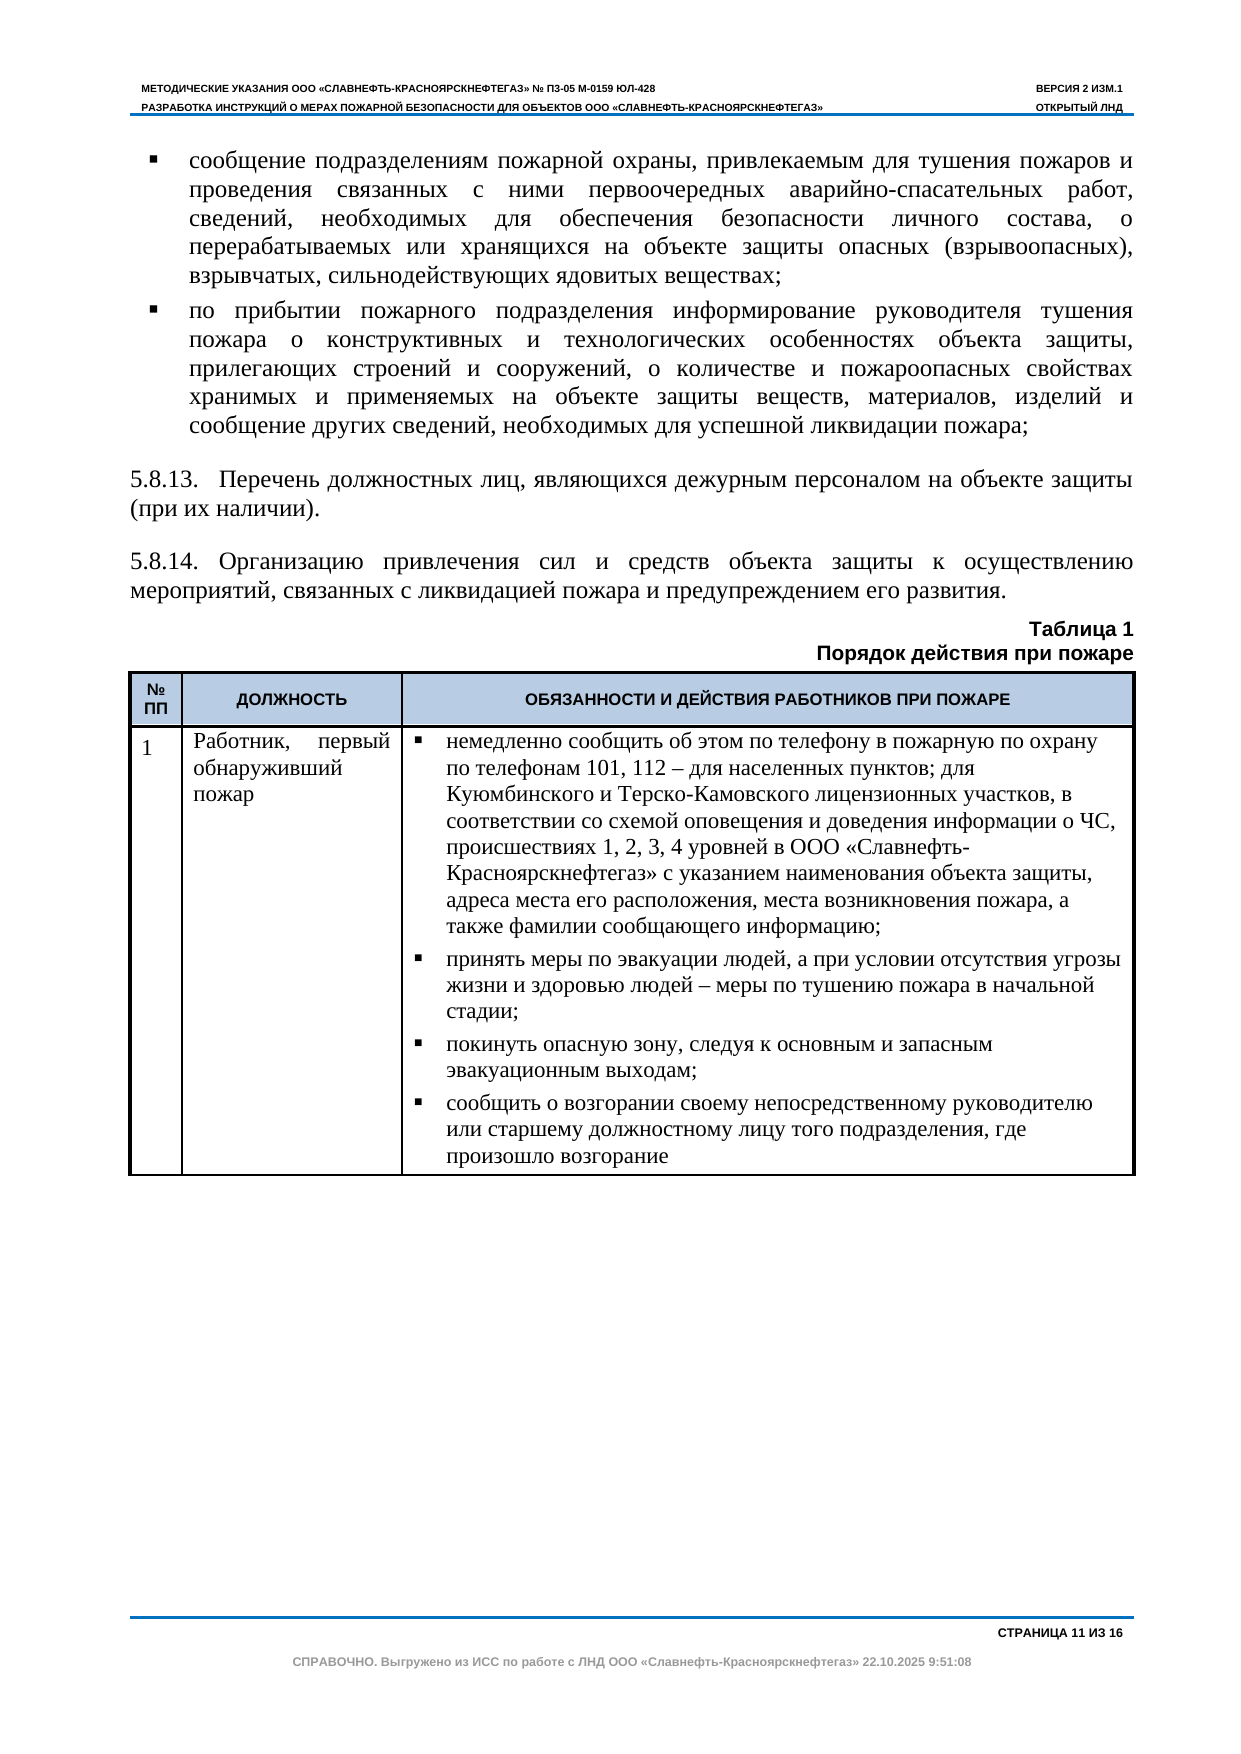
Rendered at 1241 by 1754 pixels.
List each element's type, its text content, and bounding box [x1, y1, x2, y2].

table_header обязанности и действия работников при пожаре [403, 674, 1132, 724]
list сообщение подразделениям пожарной охраны, привлекаемым для тушения пожаров и проведения связанных с ними первоочередных аварийно-спасательных работ, сведений, необходимых для обеспечения безопасности личного состава, о перерабатываемых или хранящихся на объекте защиты опасных (взрывоопасных), взрывчатых, сильнодействующих ядовитых веществах; [148, 145, 1134, 289]
table_header № пп [132, 674, 181, 724]
table_cell [132, 728, 181, 1174]
table_header ДОЛЖНОСТЬ [183, 674, 401, 724]
table_cell немедленно сообщить об этом по телефону в пожарную по охрану по телефонам 101, 112 – для населенных пунктов; для Куюмбинского и Терско-Камовского лицензионных участков, в соответствии со схемой оповещения и доведения информации о ЧС, происшествиях 1, 2, 3, 4 уровней в ООО «Славнефть-Красноярскнефтегаз» с указанием наименования объекта защиты, адреса места его расположения, места возникновения пожара, а также фамилии сообщающего информацию; принять меры по эвакуации людей, а при условии отсутствия угрозы жизни и здоровью людей ‒ меры по тушению пожара в начальной стадии; покинуть опасную зону, следуя к основным и запасным эвакуационным выходам; сообщить о возгорании своему непосредственному руководителю или старшему должностному лицу того подразделения, где произошло возгорание [403, 728, 1132, 1174]
table_cell Работник, первый обнаруживший пожар [183, 728, 401, 1174]
list Перечень должностных лиц, являющихся дежурным персоналом на объекте защиты (при их наличии). [130, 464, 1134, 521]
text Порядок действия при пожаре [130, 640, 1134, 664]
text Таблица 1 [130, 616, 1134, 640]
list по прибытии пожарного подразделения информирование руководителя тушения пожара о конструктивных и технологических особенностях объекта защиты, прилегающих строений и сооружений, о количестве и пожароопасных свойствах хранимых и применяемых на объекте защиты веществ, материалов, изделий и сообщение других сведений, необходимых для успешной ликвидации пожара; [148, 295, 1134, 439]
list Организацию привлечения сил и средств объекта защиты к осуществлению мероприятий, связанных с ликвидацией пожара и предупреждением его развития. [130, 546, 1134, 604]
